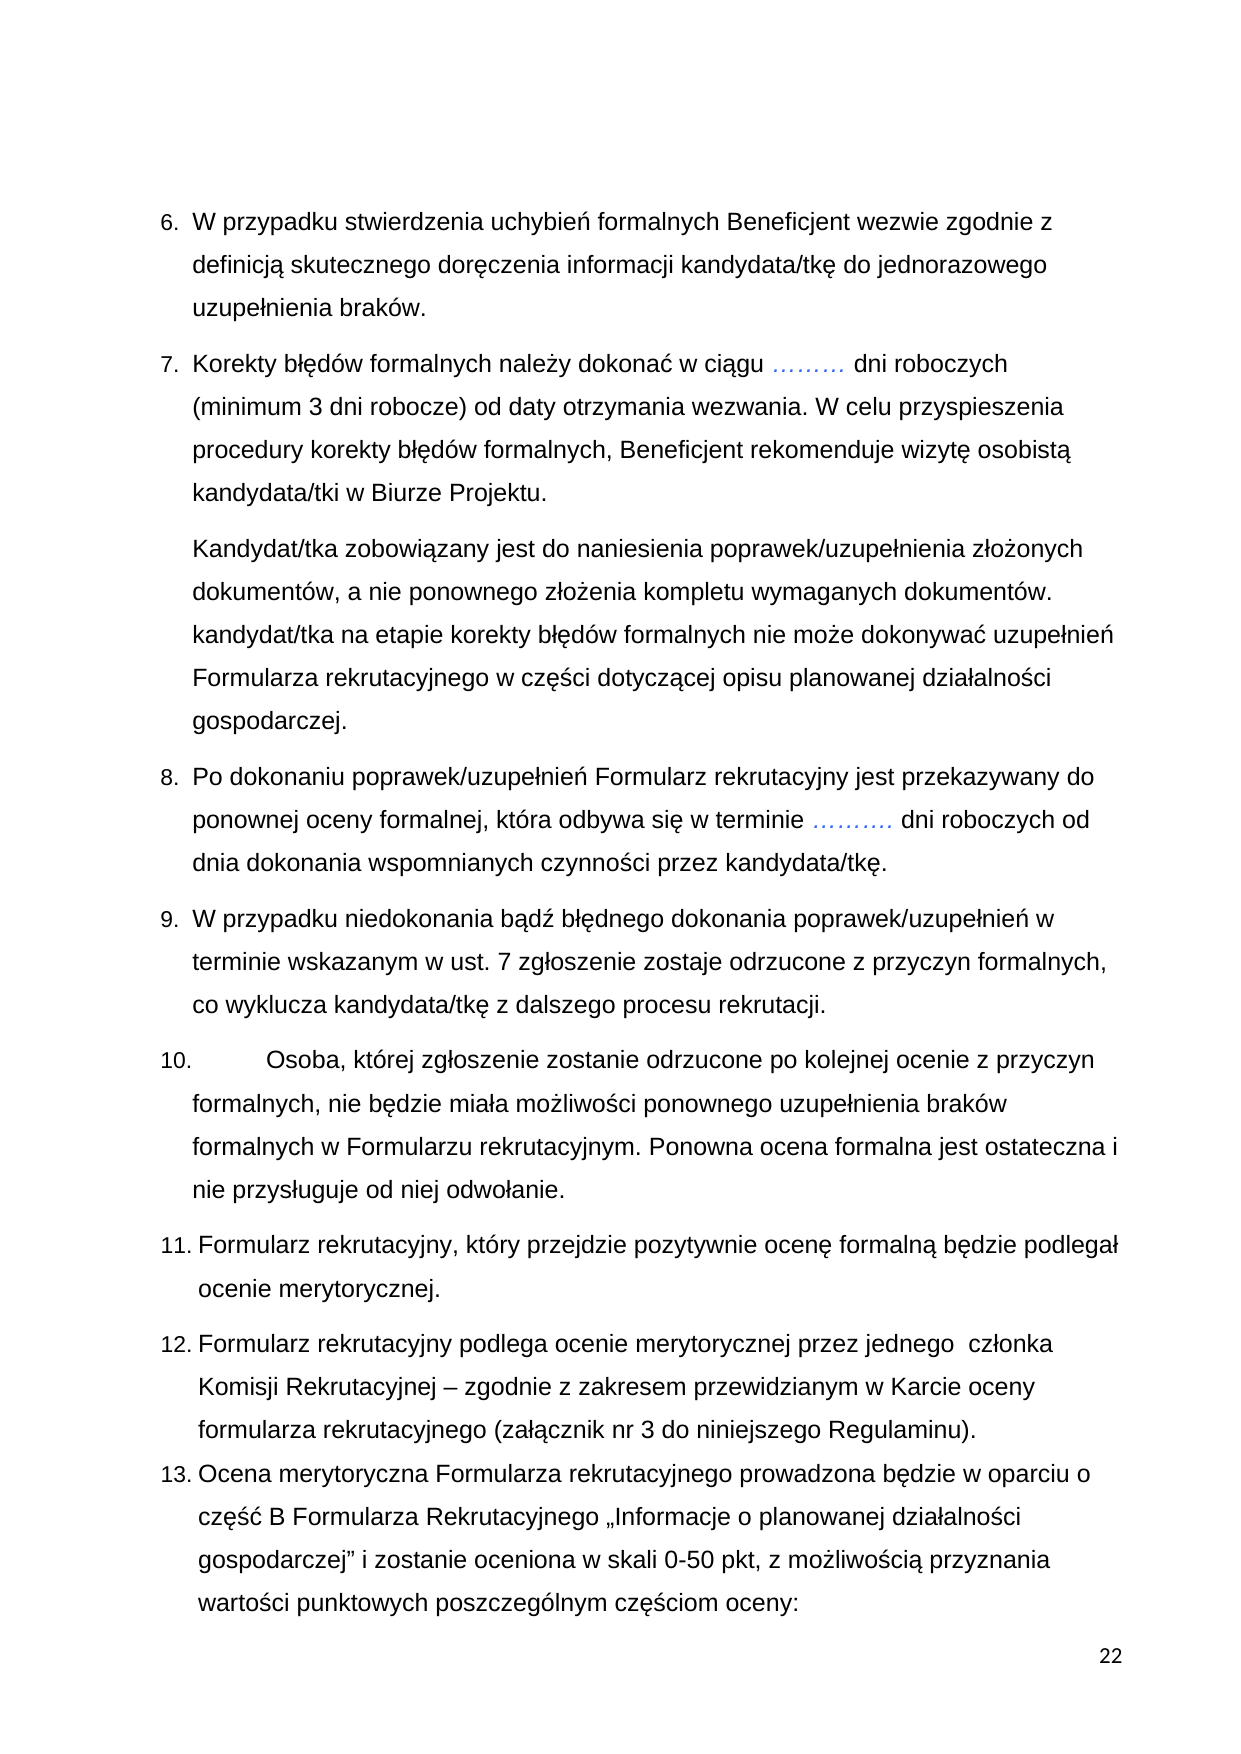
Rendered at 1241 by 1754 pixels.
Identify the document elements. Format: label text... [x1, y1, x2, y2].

list Korekty błędów formalnych należy dokonać w ciągu ……… dni roboczych (minimum 3 dni robocze) od daty otrzymania wezwania. W celu przyspieszenia procedury korekty błędów formalnych, Beneficjent rekomenduje wizytę osobistą kandydata/tki w Biurze Projektu. [160, 349, 1122, 507]
list Po dokonaniu poprawek/uzupełnień Formularz rekrutacyjny jest przekazywany do ponownej oceny formalnej, która odbywa się w terminie ………. dni roboczych od dnia dokonania wspomnianych czynności przez kandydata/tkę. [160, 762, 1122, 877]
list Formularz rekrutacyjny, który przejdzie pozytywnie ocenę formalną będzie podlegał ocenie merytorycznej. [160, 1231, 1122, 1302]
list Osoba, której zgłoszenie zostanie odrzucone po kolejnej ocenie z przyczyn formalnych, nie będzie miała możliwości ponownego uzupełnienia braków formalnych w Formularzu rekrutacyjnym. Ponowna ocena formalna jest ostateczna i nie przysługuje od niej odwołanie. [160, 1046, 1122, 1204]
list W przypadku niedokonania bądź błędnego dokonania poprawek/uzupełnień w terminie wskazanym w ust. 7 zgłoszenie zostaje odrzucone z przyczyn formalnych, co wyklucza kandydata/tkę z dalszego procesu rekrutacji. [160, 904, 1122, 1019]
text Kandydat/tka zobowiązany jest do naniesienia poprawek/uzupełnienia złożonych dokumentów, a nie ponownego złożenia kompletu wymaganych dokumentów. kandydat/tka na etapie korekty błędów formalnych nie może dokonywać uzupełnień Formularza rekrutacyjnego w części dotyczącej opisu planowanej działalności gospodarczej. [192, 534, 1122, 735]
list W przypadku stwierdzenia uchybień formalnych Beneficjent wezwie zgodnie z definicją skutecznego doręczenia informacji kandydata/tkę do jednorazowego uzupełnienia braków. [160, 207, 1122, 322]
list Ocena merytoryczna Formularza rekrutacyjnego prowadzona będzie w oparciu o część B Formularza Rekrutacyjnego „Informacje o planowanej działalności gospodarczej” i zostanie oceniona w skali 0-50 pkt, z możliwością przyznania wartości punktowych poszczególnym częściom oceny: [160, 1459, 1122, 1617]
list Formularz rekrutacyjny podlega ocenie merytorycznej przez jednego członka Komisji Rekrutacyjnej – zgodnie z zakresem przewidzianym w Karcie oceny formularza rekrutacyjnego (załącznik nr 3 do niniejszego Regulaminu). [160, 1329, 1122, 1444]
